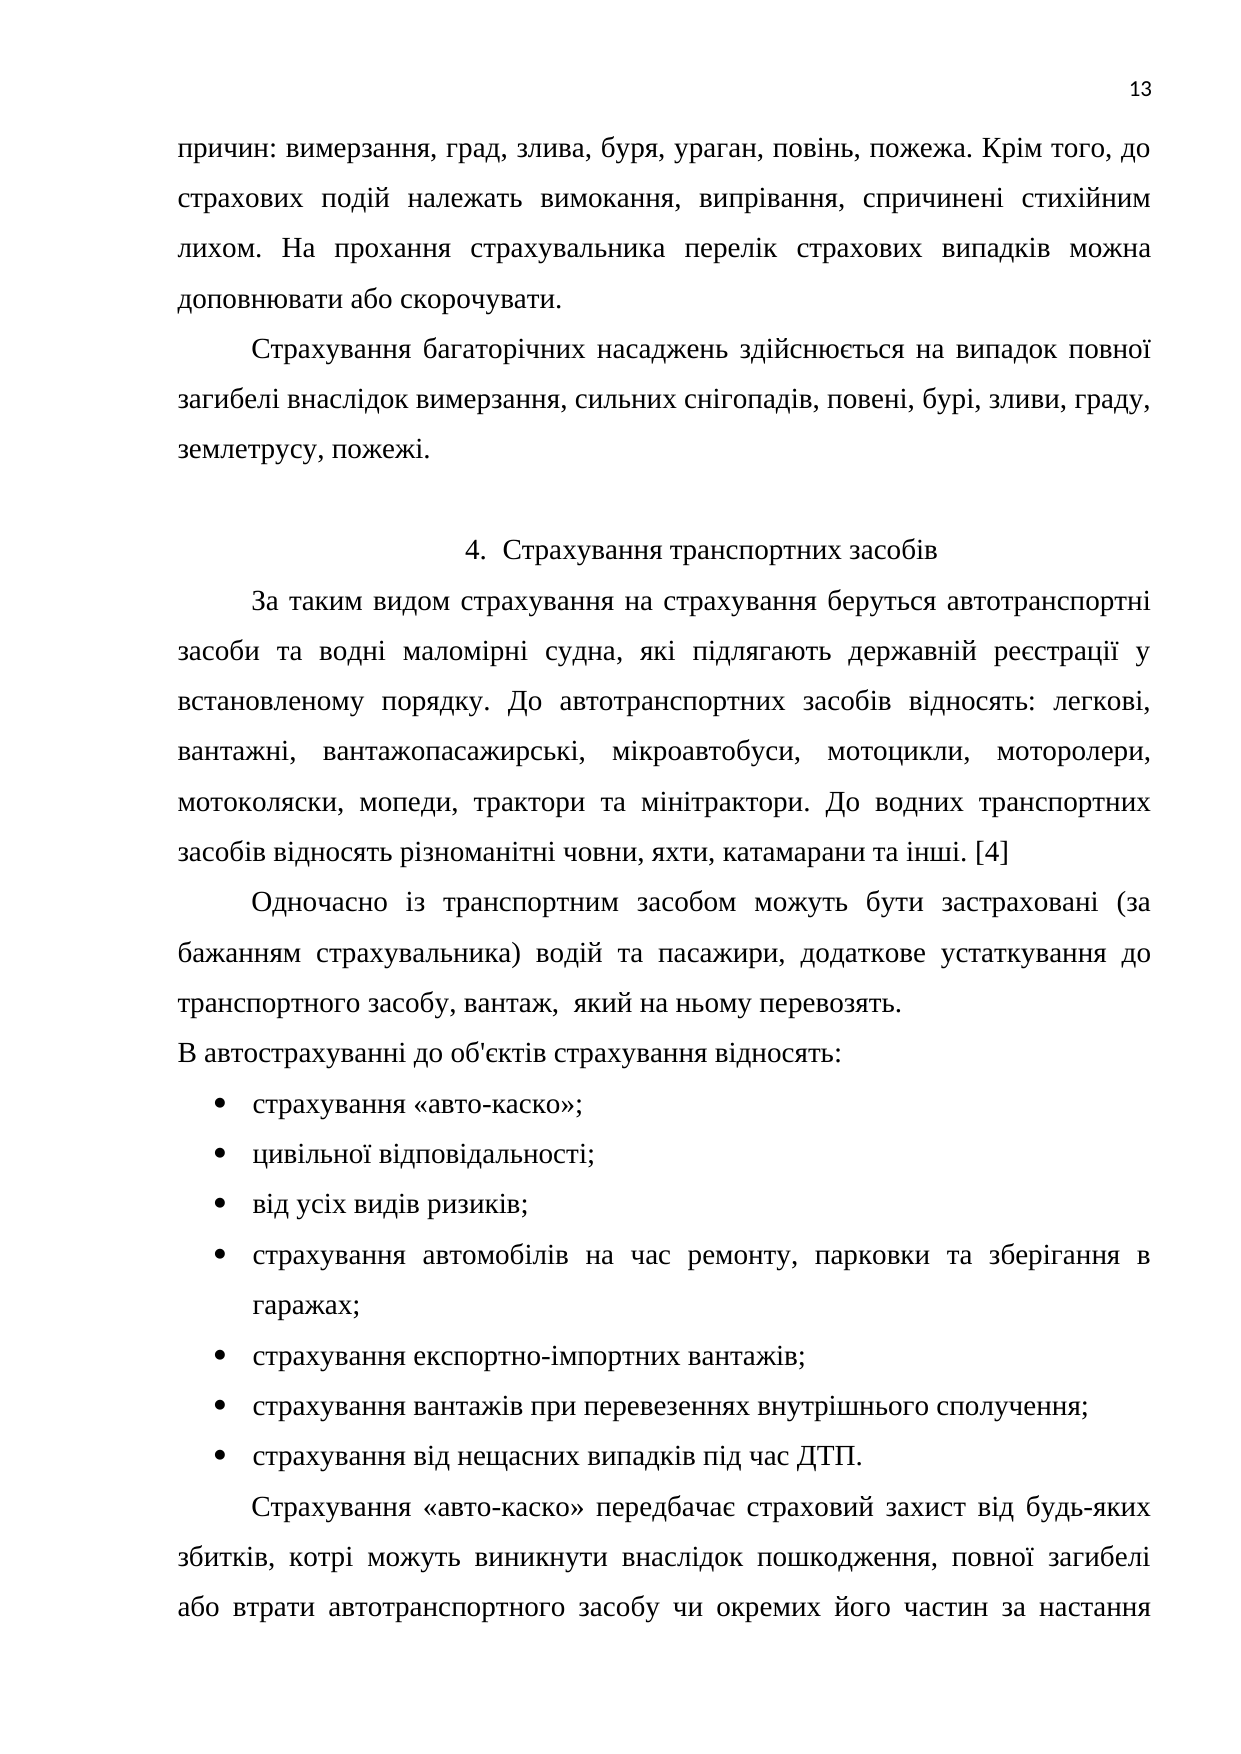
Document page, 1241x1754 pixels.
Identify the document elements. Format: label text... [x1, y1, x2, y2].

text В автострахуванні до об'єктів страхування відносять: [177, 1035, 1152, 1069]
list Страхування транспортних засобів [251, 532, 1152, 566]
text Страхування багаторічних насаджень здійснюється на випадок повної загибелі внаслідок вимерзання, сильних снігопадів, повені, бурі, зливи, граду, землетрусу, пожежі. [177, 331, 1152, 465]
list страхування «авто-каско»; [215, 1086, 1152, 1119]
list страхування автомобілів на час ремонту, парковки та зберігання в гаражах; [215, 1237, 1152, 1321]
text Одночасно із транспортним засобом можуть бути застраховані (за бажанням страхувальника) водій та пасажири, додаткове устаткування до транспортного засобу, вантаж, який на ньому перевозять. [177, 884, 1152, 1019]
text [177, 130, 1152, 314]
list від усіх видів ризиків; [215, 1187, 1152, 1220]
text За таким видом страхування на страхування беруться автотранспортні засоби та водні маломірні судна, які підлягають державній реєстрації у встановленому порядку. До автотранспортних засобів відносять: легкові, вантажні, вантажопасажирські, мікроавтобуси, мотоцикли, моторолери, мотоколяски, мопеди, трактори та мінітрактори. До водних транспортних засобів відносять різноманітні човни, яхти, катамарани та інші. [4] [177, 583, 1152, 868]
list страхування вантажів при перевезеннях внутрішнього сполучення; [215, 1388, 1152, 1422]
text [177, 1489, 1152, 1623]
list страхування від нещасних випадків під час ДТП. [215, 1438, 1152, 1472]
list страхування експортно-імпортних вантажів; [215, 1338, 1152, 1371]
list цивільної відповідальності; [215, 1136, 1152, 1170]
